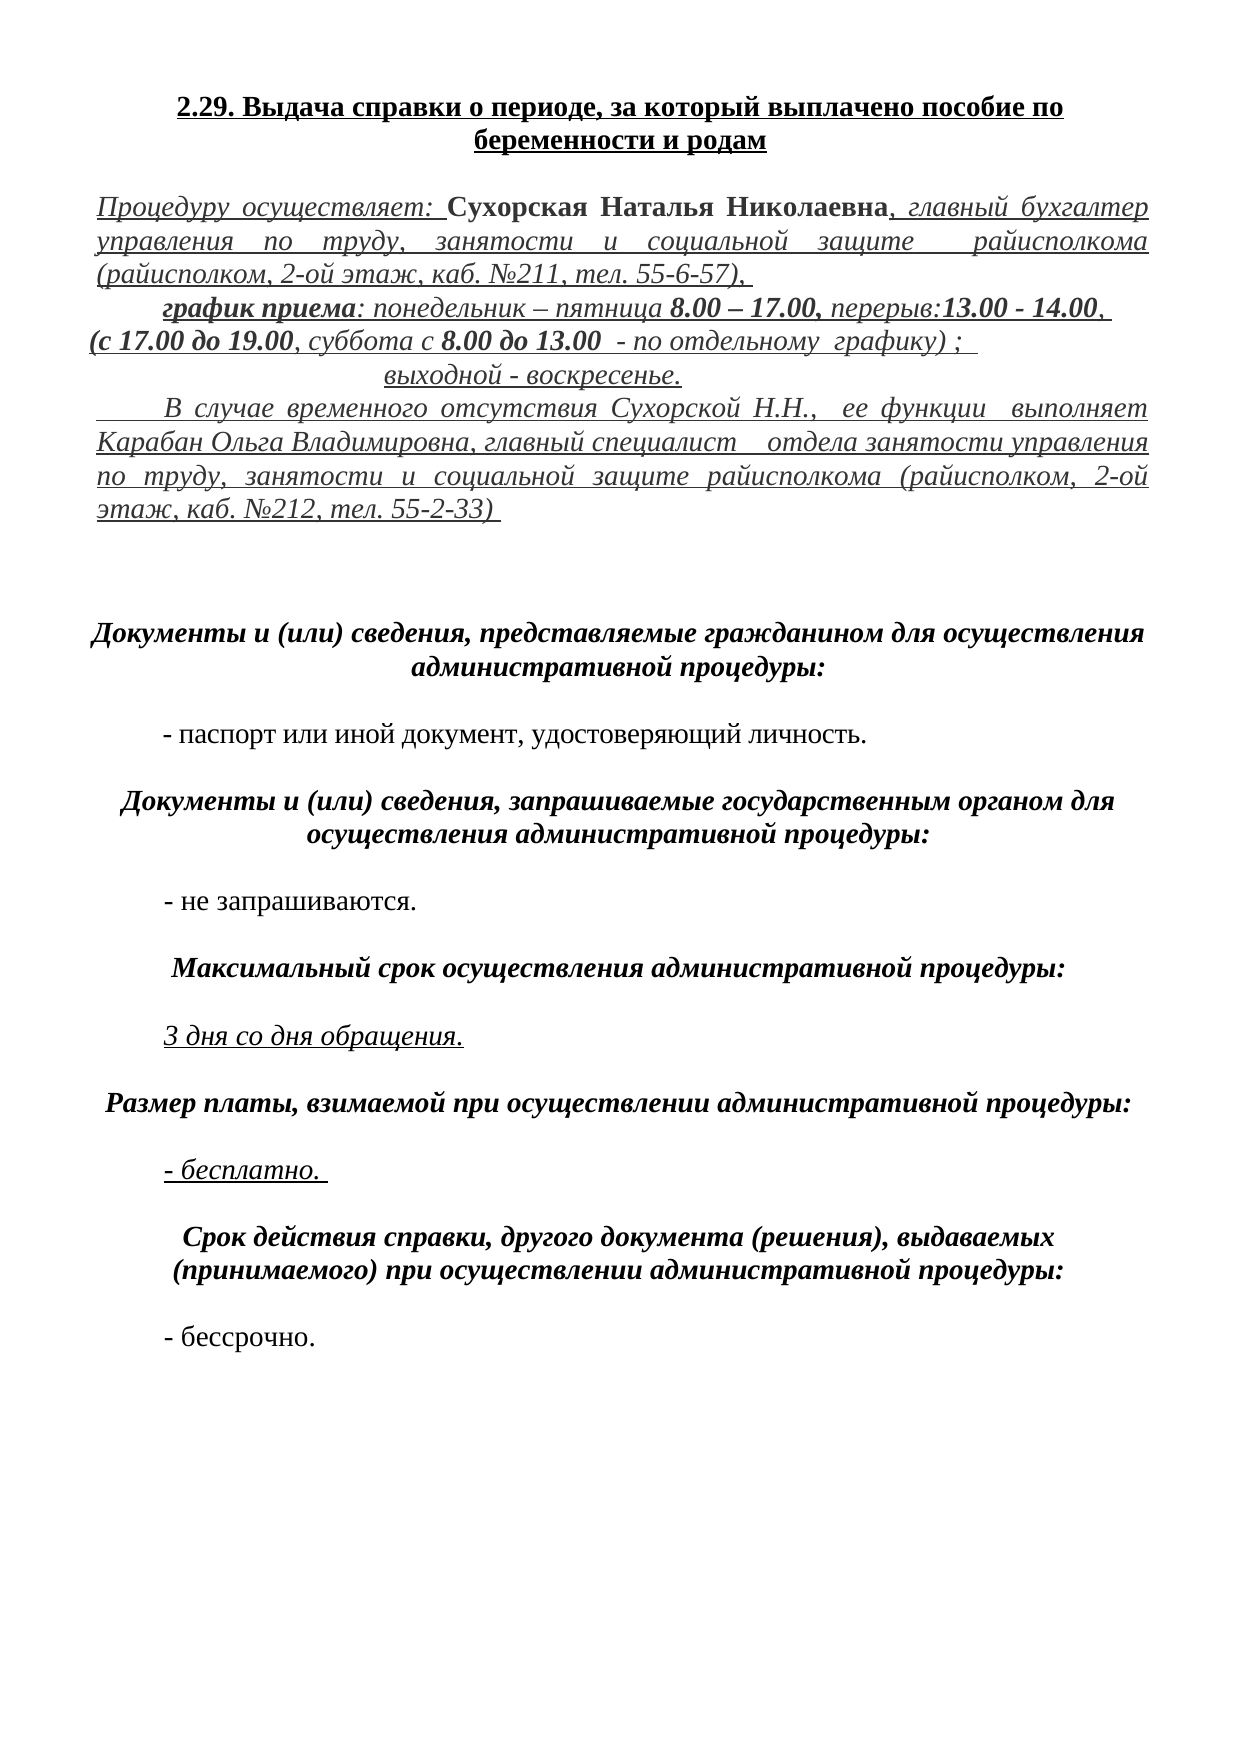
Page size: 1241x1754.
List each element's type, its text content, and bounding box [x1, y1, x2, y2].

text - не запрашиваются. [89, 883, 1152, 917]
text Документы и (или) сведения, представляемые гражданином для осуществления административной процедуры: [89, 615, 1152, 682]
text (с 17.00 до 19.00, суббота с 8.00 до 13.00 - по отдельному графику) ; [89, 323, 1152, 357]
text Процедуру осуществляет: Сухорская Наталья Николаевна, главный бухгалтер управления по труду, занятости и социальной защите райисполкома (райисполком, 2-ой этаж, каб. №211, тел. 55-6-57), [96, 189, 1152, 290]
text 3 дня со дня обращения. [89, 1018, 1152, 1051]
text Максимальный срок осуществления административной процедуры: [89, 951, 1152, 984]
text - паспорт или иной документ, удостоверяющий личность. [89, 716, 1152, 749]
text В случае временного отсутствия Сухорской Н.Н., ее функции выполняет Карабан Ольга Владимировна, главный специалист отдела занятости управления по труду, занятости и социальной защите райисполкома (райисполком, 2-ой этаж, каб. №212, тел. 55-2-33) [96, 391, 1152, 525]
text - бесплатно. [89, 1152, 1152, 1185]
text график приема: понедельник – пятница 8.00 – 17.00, перерыв:13.00 - 14.00, [89, 290, 1152, 323]
text Срок действия справки, другого документа (решения), выдаваемых (принимаемого) при осуществлении административной процедуры: [89, 1219, 1152, 1286]
text - бессрочно. [89, 1319, 1152, 1353]
text Документы и (или) сведения, запрашиваемые государственным органом для осуществления административной процедуры: [89, 783, 1152, 850]
text Размер платы, взимаемой при осуществлении административной процедуры: [89, 1085, 1152, 1118]
text выходной - воскресенье. [310, 357, 1152, 391]
text 2.29. Выдача справки о периоде, за который выплачено пособие по беременности и родам [89, 89, 1152, 156]
